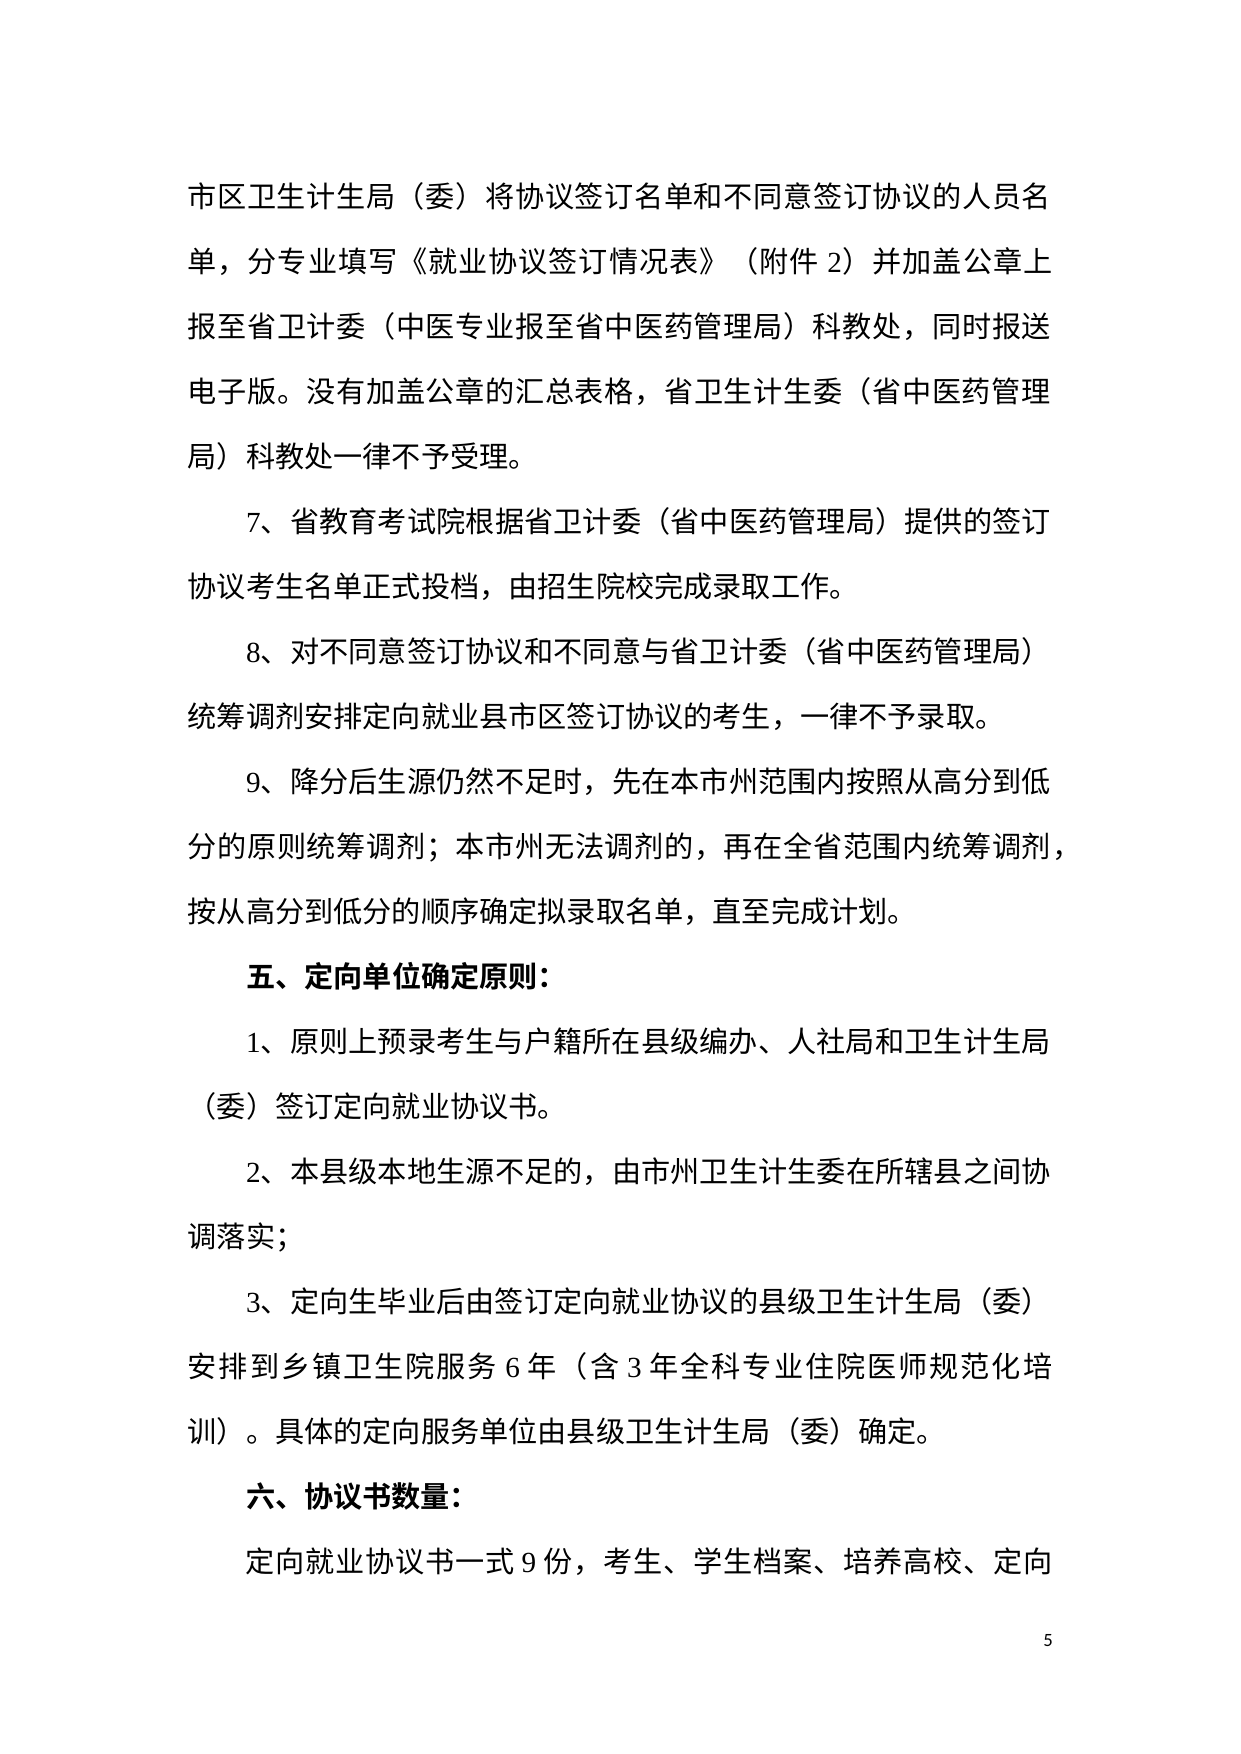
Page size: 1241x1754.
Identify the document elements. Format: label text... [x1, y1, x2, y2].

text 3、定向生毕业后由签订定向就业协议的县级卫生计生局（委）安排到乡镇卫生院服务6年（含3年全科专业住院医师规范化培训）。具体的定向服务单位由县级卫生计生局（委）确定。 [187, 1267, 1053, 1462]
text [187, 162, 1053, 487]
text 六、协议书数量： [187, 1462, 1053, 1527]
text 8、对不同意签订协议和不同意与省卫计委（省中医药管理局）统筹调剂安排定向就业县市区签订协议的考生，一律不予录取。 [187, 617, 1053, 747]
text 五、定向单位确定原则： [187, 942, 1053, 1007]
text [187, 1527, 1053, 1592]
text 7、省教育考试院根据省卫计委（省中医药管理局）提供的签订协议考生名单正式投档，由招生院校完成录取工作。 [187, 487, 1053, 617]
text 2、本县级本地生源不足的，由市州卫生计生委在所辖县之间协调落实； [187, 1137, 1053, 1267]
text 9、降分后生源仍然不足时，先在本市州范围内按照从高分到低分的原则统筹调剂；本市州无法调剂的，再在全省范围内统筹调剂，按从高分到低分的顺序确定拟录取名单，直至完成计划。 [187, 747, 1053, 942]
text 1、原则上预录考生与户籍所在县级编办、人社局和卫生计生局（委）签订定向就业协议书。 [187, 1007, 1053, 1137]
